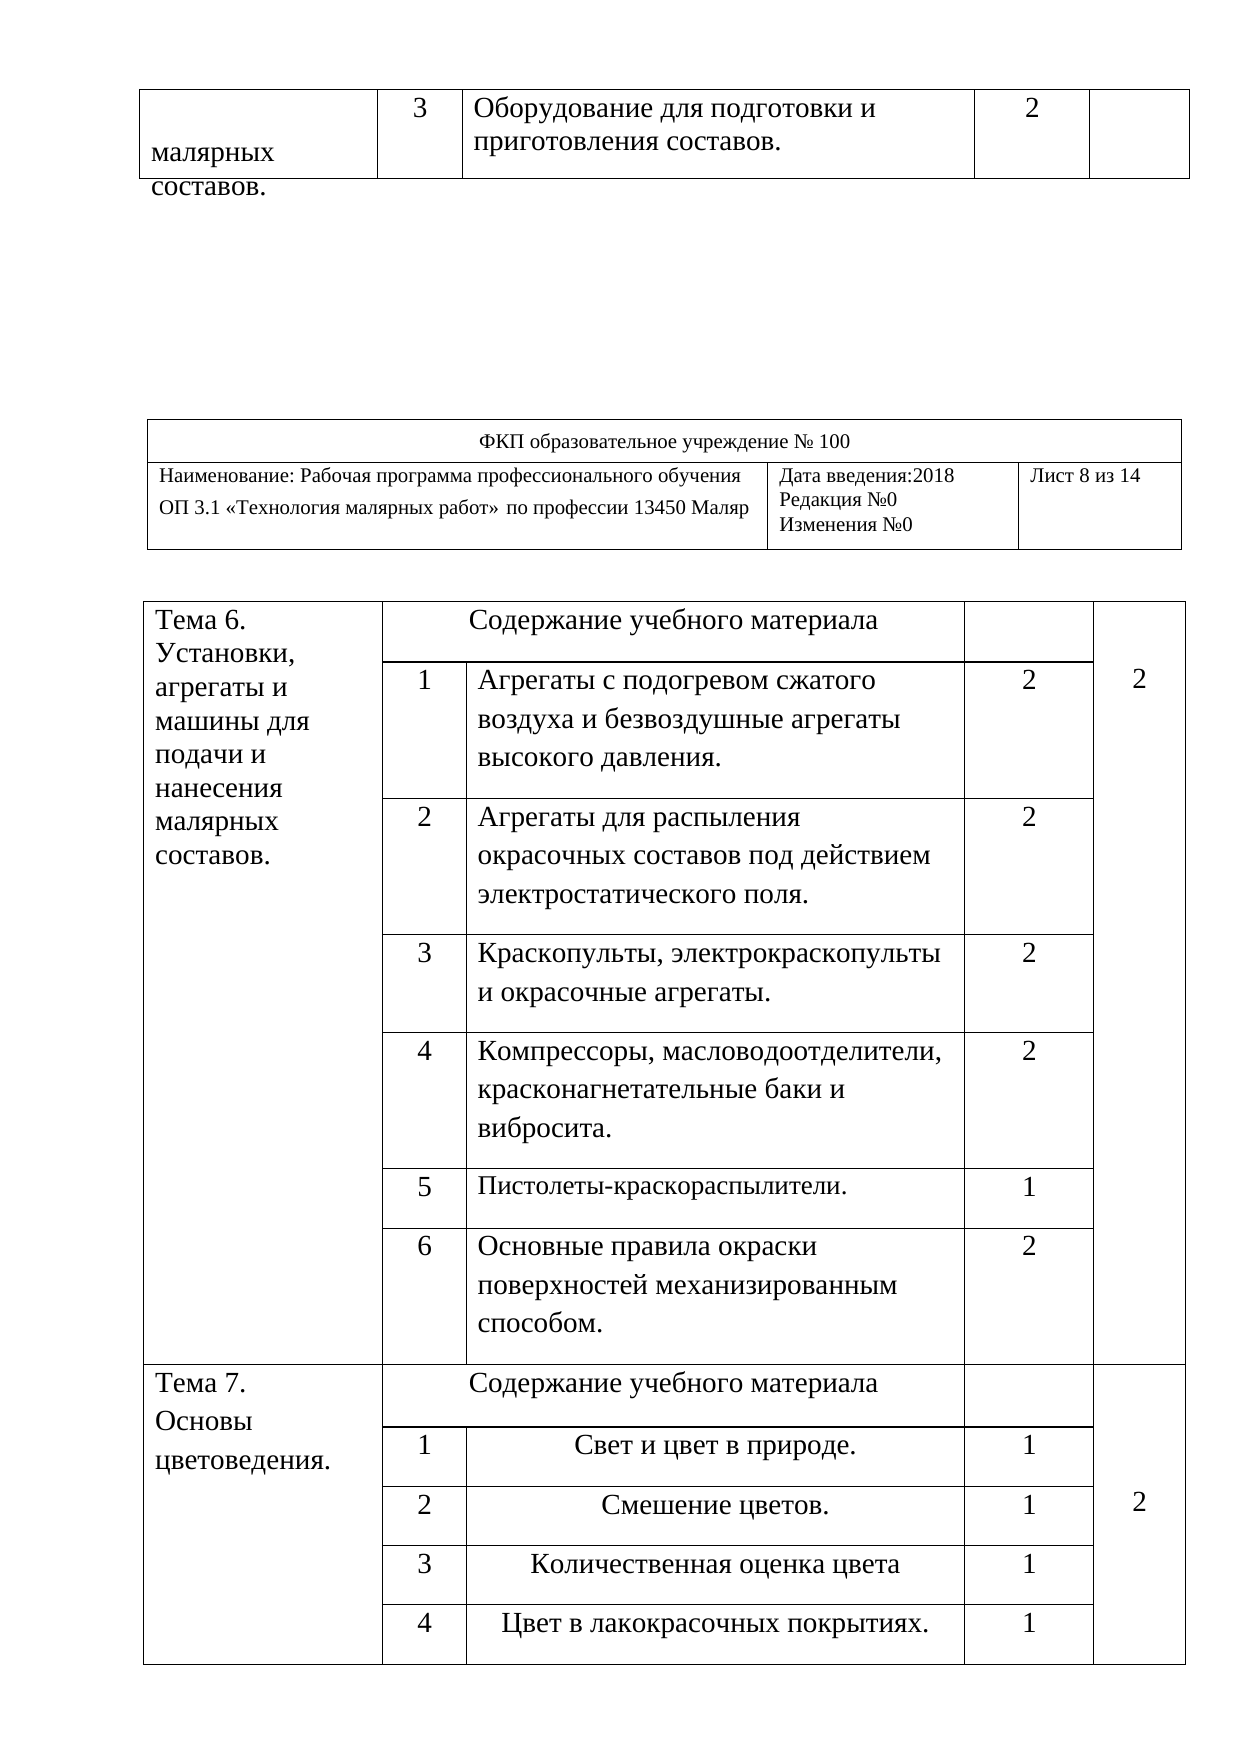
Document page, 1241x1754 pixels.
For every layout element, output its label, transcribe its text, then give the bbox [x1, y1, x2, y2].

table_cell Цвет в лакокрасочных покрытиях. [467, 1605, 964, 1663]
table_cell 1 [965, 1605, 1093, 1663]
table_header Содержание учебного материала [383, 602, 964, 661]
table_cell 2 [965, 799, 1093, 934]
table_cell Лист 8 из 14 [1019, 463, 1181, 549]
table_header ФКП образовательное учреждение № 100 [148, 420, 1181, 462]
table_cell 2 [965, 1033, 1093, 1168]
table_cell 1 [965, 1487, 1093, 1545]
table_cell 2 [975, 90, 1089, 178]
table_cell Наименование: Рабочая программа профессионального обучения ОП 3.1 «Технология малярных работ» по профессии 13450 Маляр [148, 463, 767, 549]
table_cell 1 [965, 1546, 1093, 1604]
table_cell Дата введения:2018 Редакция №0 Изменения №0 [768, 463, 1018, 549]
table_cell Содержание учебного материала [383, 1365, 964, 1426]
table_cell 3 [383, 935, 466, 1032]
table_cell 1 [965, 1428, 1093, 1486]
table_cell 5 [383, 1169, 466, 1227]
table_cell Агрегаты с подогревом сжатого воздуха и безвоздушные агрегаты высокого давления. [467, 663, 964, 798]
table_cell Основные правила окраски поверхностей механизированным способом. [467, 1229, 964, 1364]
table_cell 1 [383, 663, 466, 798]
table_cell Компрессоры, масловодоотделители, красконагнетательные баки и вибросита. [467, 1033, 964, 1168]
table_cell 2 [965, 1229, 1093, 1364]
table_cell Свет и цвет в природе. [467, 1428, 964, 1486]
table_cell 4 [383, 1605, 466, 1663]
table_cell 3 [383, 1546, 466, 1604]
table_cell Смешение цветов. [467, 1487, 964, 1545]
table_header Тема 6. Установки, агрегаты и машины для подачи и нанесения малярных составов. [144, 602, 382, 1364]
table_cell 6 [383, 1229, 466, 1364]
table_cell 1 [965, 1169, 1093, 1227]
table_cell 2 [383, 1487, 466, 1545]
table_header [965, 602, 1093, 661]
table_cell Краскопульты, электрокраскопульты и окрасочные агрегаты. [467, 935, 964, 1032]
table_cell Тема 7. Основы цветоведения. [144, 1365, 382, 1663]
table_cell Агрегаты для распыления окрасочных составов под действием электростатического поля. [467, 799, 964, 934]
table_header 2 [1094, 602, 1185, 1364]
table_cell 4 [383, 1033, 466, 1168]
table_cell [965, 1365, 1093, 1426]
table_cell 3 [378, 90, 462, 178]
table_cell 2 [965, 663, 1093, 798]
table_cell Оборудование для подготовки и приготовления составов. [463, 90, 974, 178]
table_cell Пистолеты-краскораспылители. [467, 1169, 964, 1227]
table_cell 2 [1094, 1365, 1185, 1663]
table_cell Количественная оценка цвета [467, 1546, 964, 1604]
table_cell 2 [965, 935, 1093, 1032]
table_cell 2 [383, 799, 466, 934]
table_cell 1 [383, 1428, 466, 1486]
